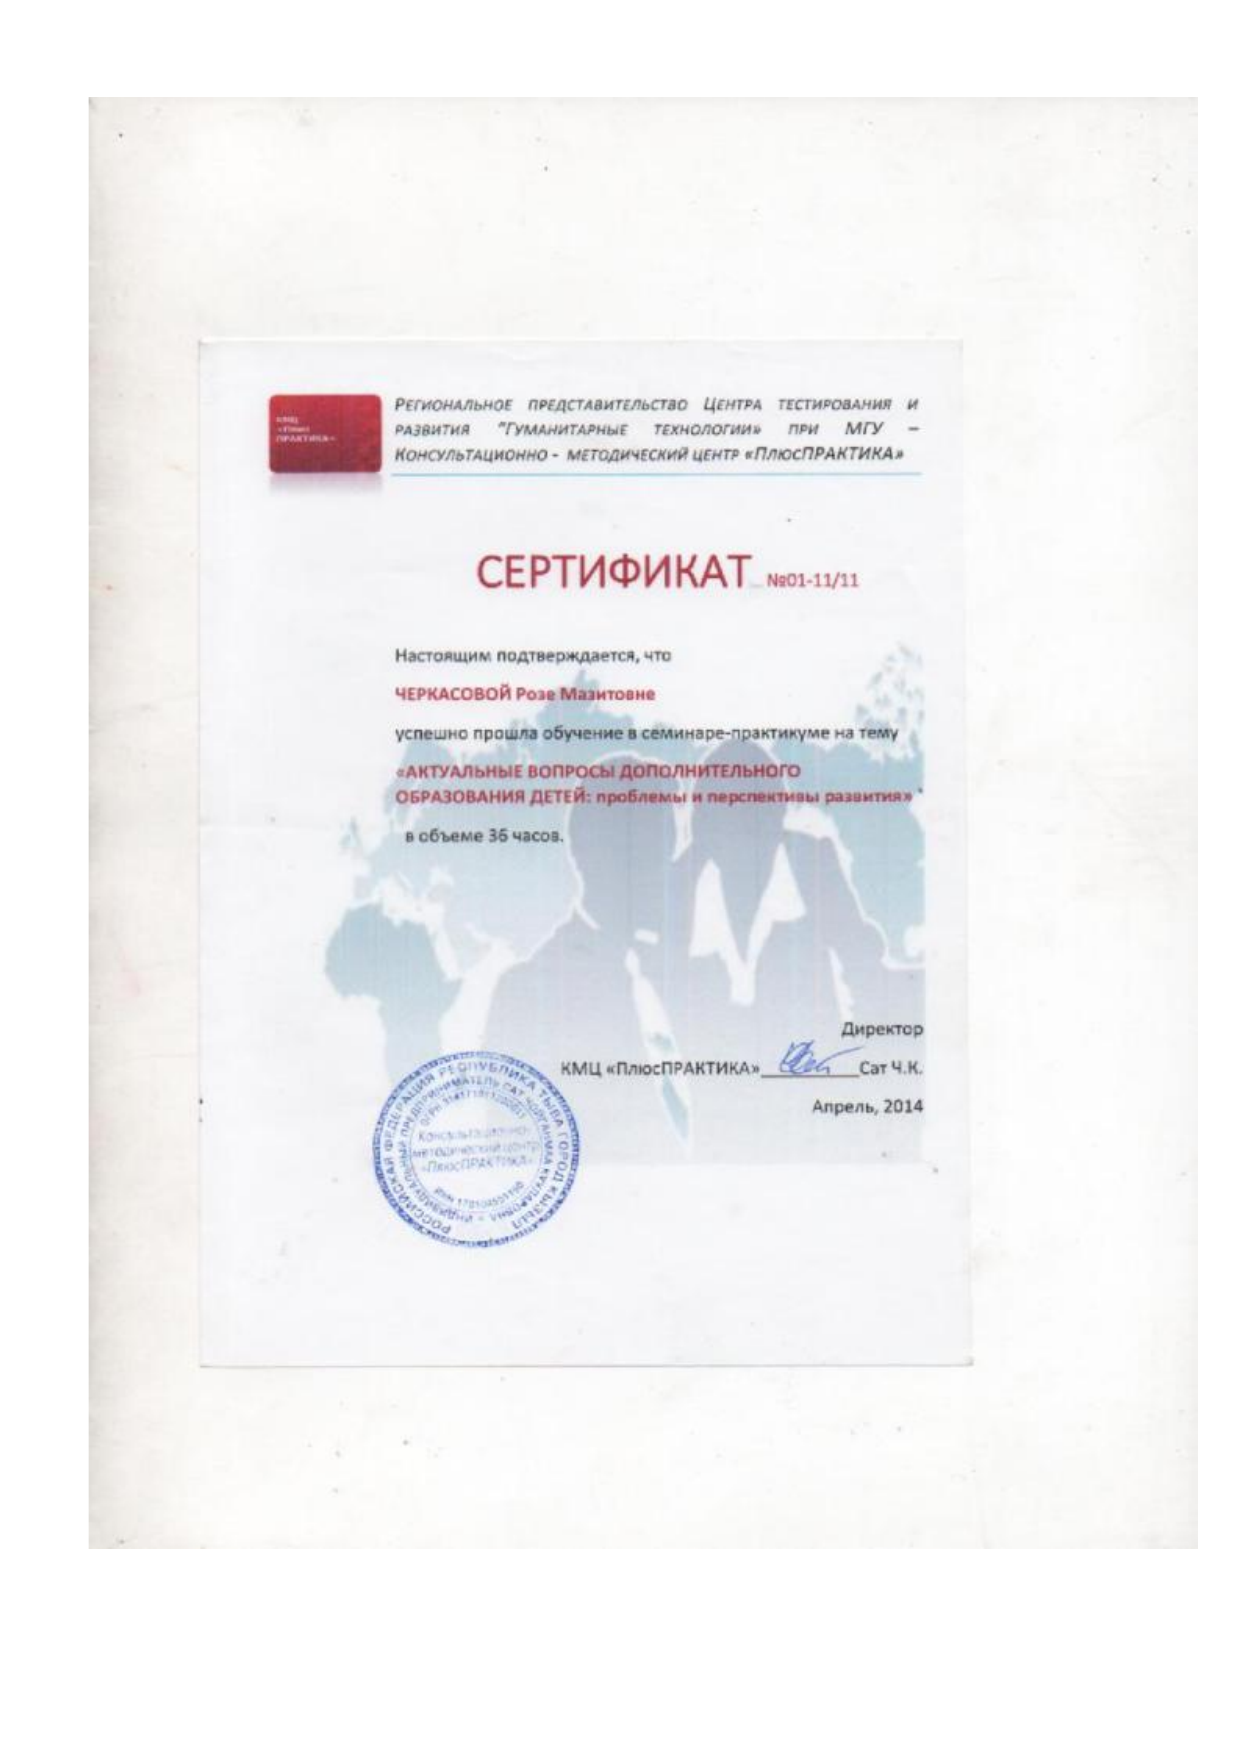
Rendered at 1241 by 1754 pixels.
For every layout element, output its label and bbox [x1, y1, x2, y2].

picture [88, 97, 1198, 1549]
